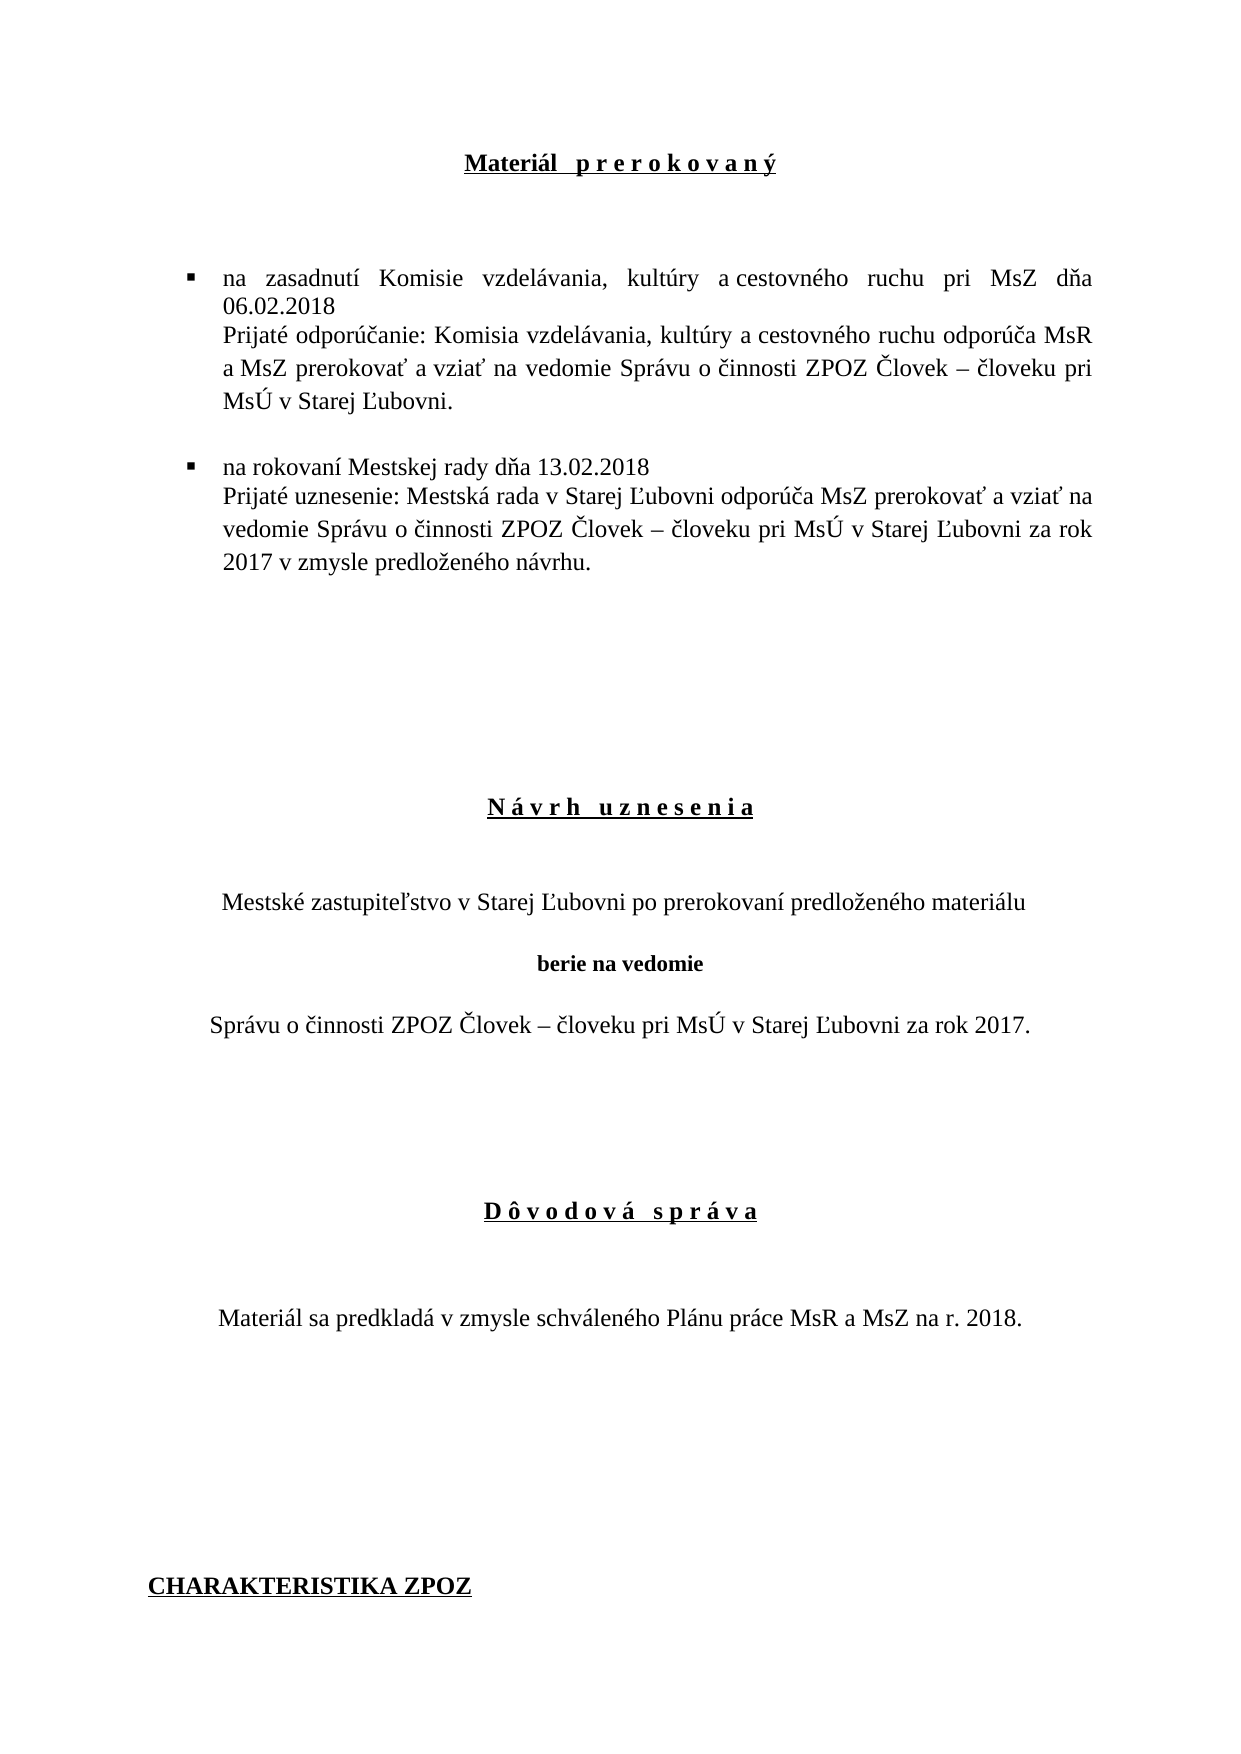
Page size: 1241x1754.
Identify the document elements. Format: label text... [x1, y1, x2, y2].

list Prijaté odporúčanie: Komisia vzdelávania, kultúry a cestovného ruchu odporúča MsR a MsZ prerokovať a vziať na vedomie Správu o činnosti ZPOZ Človek – človeku pri MsÚ v Starej Ľubovni. [223, 320, 1093, 415]
text Mestské zastupiteľstvo v Starej Ľubovni po prerokovaní predloženého materiálu [148, 887, 1093, 916]
text Materiál sa predkladá v zmysle schváleného Plánu práce MsR a MsZ na r. 2018. [148, 1303, 1093, 1332]
text Materiál p r e r o k o v a n ý [148, 148, 1093, 176]
list na rokovaní Mestskej rady dňa 13.02.2018 [185, 452, 1093, 481]
text CHARAKTERISTIKA ZPOZ [148, 1571, 1093, 1600]
text Správu o činnosti ZPOZ Človek – človeku pri MsÚ v Starej Ľubovni za rok 2017. [148, 1011, 1093, 1039]
text N á v r h u z n e s e n i a [148, 792, 1093, 821]
list Prijaté uznesenie: Mestská rada v Starej Ľubovni odporúča MsZ prerokovať a vziať na vedomie Správu o činnosti ZPOZ Človek – človeku pri MsÚ v Starej Ľubovni za rok 2017 v zmysle predloženého návrhu. [223, 481, 1093, 576]
list na zasadnutí Komisie vzdelávania, kultúry a cestovného ruchu pri MsZ dňa 06.02.2018 [185, 263, 1093, 320]
text D ô v o d o v á s p r á v a [148, 1196, 1093, 1224]
text berie na vedomie [148, 950, 1093, 977]
